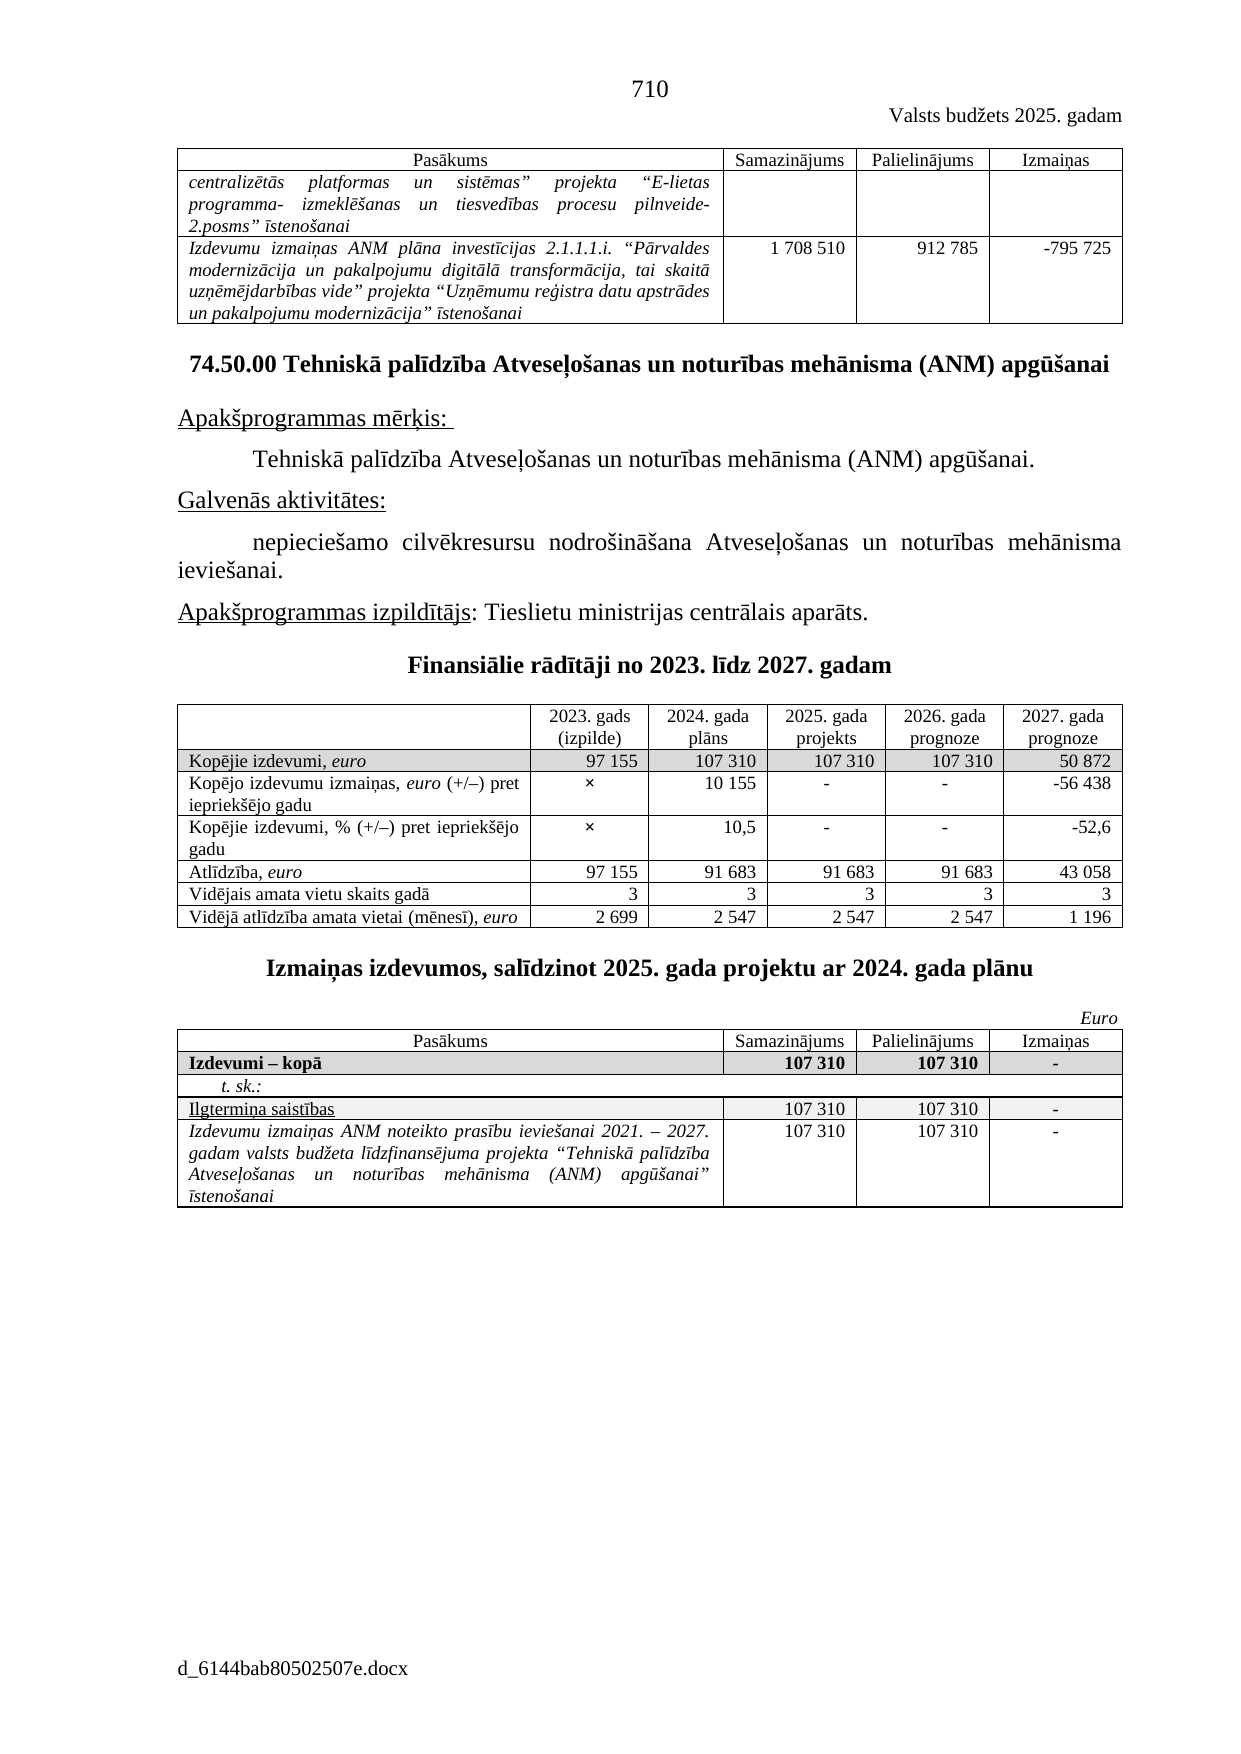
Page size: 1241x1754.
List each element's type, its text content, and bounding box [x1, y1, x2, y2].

text Tehniskā palīdzība Atveseļošanas un noturības mehānisma (ANM) apgūšanai. [252, 444, 1122, 473]
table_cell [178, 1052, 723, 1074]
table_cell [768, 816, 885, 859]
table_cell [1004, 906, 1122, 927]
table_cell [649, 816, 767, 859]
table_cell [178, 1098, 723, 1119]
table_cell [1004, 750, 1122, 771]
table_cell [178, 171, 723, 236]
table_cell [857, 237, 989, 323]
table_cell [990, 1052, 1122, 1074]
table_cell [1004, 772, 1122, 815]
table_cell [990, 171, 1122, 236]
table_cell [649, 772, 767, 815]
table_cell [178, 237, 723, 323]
text Apakšprogrammas mērķis: [177, 403, 1122, 432]
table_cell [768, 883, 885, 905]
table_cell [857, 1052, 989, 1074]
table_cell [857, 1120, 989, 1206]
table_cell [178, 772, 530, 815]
text 74.50.00 Tehniskā palīdzība Atveseļošanas un noturības mehānisma (ANM) apgūšanai [177, 349, 1122, 378]
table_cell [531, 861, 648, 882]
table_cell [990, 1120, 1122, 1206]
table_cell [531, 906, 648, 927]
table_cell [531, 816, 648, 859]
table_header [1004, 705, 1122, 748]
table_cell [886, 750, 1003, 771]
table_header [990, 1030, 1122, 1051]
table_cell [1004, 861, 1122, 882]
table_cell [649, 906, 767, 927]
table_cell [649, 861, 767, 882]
text Euro [1002, 1007, 1122, 1029]
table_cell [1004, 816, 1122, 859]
text Apakšprogrammas izpildītājs: Tieslietu ministrijas centrālais aparāts. [177, 597, 1122, 626]
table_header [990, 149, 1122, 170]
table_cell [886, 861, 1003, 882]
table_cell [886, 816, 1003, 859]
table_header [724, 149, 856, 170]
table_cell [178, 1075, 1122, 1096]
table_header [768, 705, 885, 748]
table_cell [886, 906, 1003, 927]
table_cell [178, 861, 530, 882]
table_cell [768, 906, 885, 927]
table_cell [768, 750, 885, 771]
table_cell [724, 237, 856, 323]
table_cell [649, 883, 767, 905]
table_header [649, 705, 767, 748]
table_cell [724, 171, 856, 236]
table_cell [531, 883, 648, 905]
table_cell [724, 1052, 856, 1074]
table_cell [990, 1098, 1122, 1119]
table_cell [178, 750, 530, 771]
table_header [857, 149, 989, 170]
text Galvenās aktivitātes: [177, 486, 1122, 514]
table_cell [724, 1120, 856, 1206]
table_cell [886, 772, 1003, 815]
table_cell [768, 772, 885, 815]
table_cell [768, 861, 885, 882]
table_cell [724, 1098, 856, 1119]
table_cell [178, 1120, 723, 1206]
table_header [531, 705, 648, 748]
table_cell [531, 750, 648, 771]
text nepieciešamo cilvēkresursu nodrošināšana Atveseļošanas un noturības mehānisma ieviešanai. [177, 527, 1122, 584]
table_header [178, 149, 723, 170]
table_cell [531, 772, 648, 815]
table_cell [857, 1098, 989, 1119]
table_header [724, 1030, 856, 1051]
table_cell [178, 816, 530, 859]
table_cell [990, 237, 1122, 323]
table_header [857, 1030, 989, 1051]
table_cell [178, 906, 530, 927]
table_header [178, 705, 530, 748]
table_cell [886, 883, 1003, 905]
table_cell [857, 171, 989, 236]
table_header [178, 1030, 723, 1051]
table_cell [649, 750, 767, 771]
text Izmaiņas izdevumos, salīdzinot 2025. gada projektu ar 2024. gada plānu [177, 953, 1122, 982]
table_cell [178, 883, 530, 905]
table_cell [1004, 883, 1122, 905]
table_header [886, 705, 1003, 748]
text Finansiālie rādītāji no 2023. līdz 2027. gadam [177, 651, 1122, 679]
